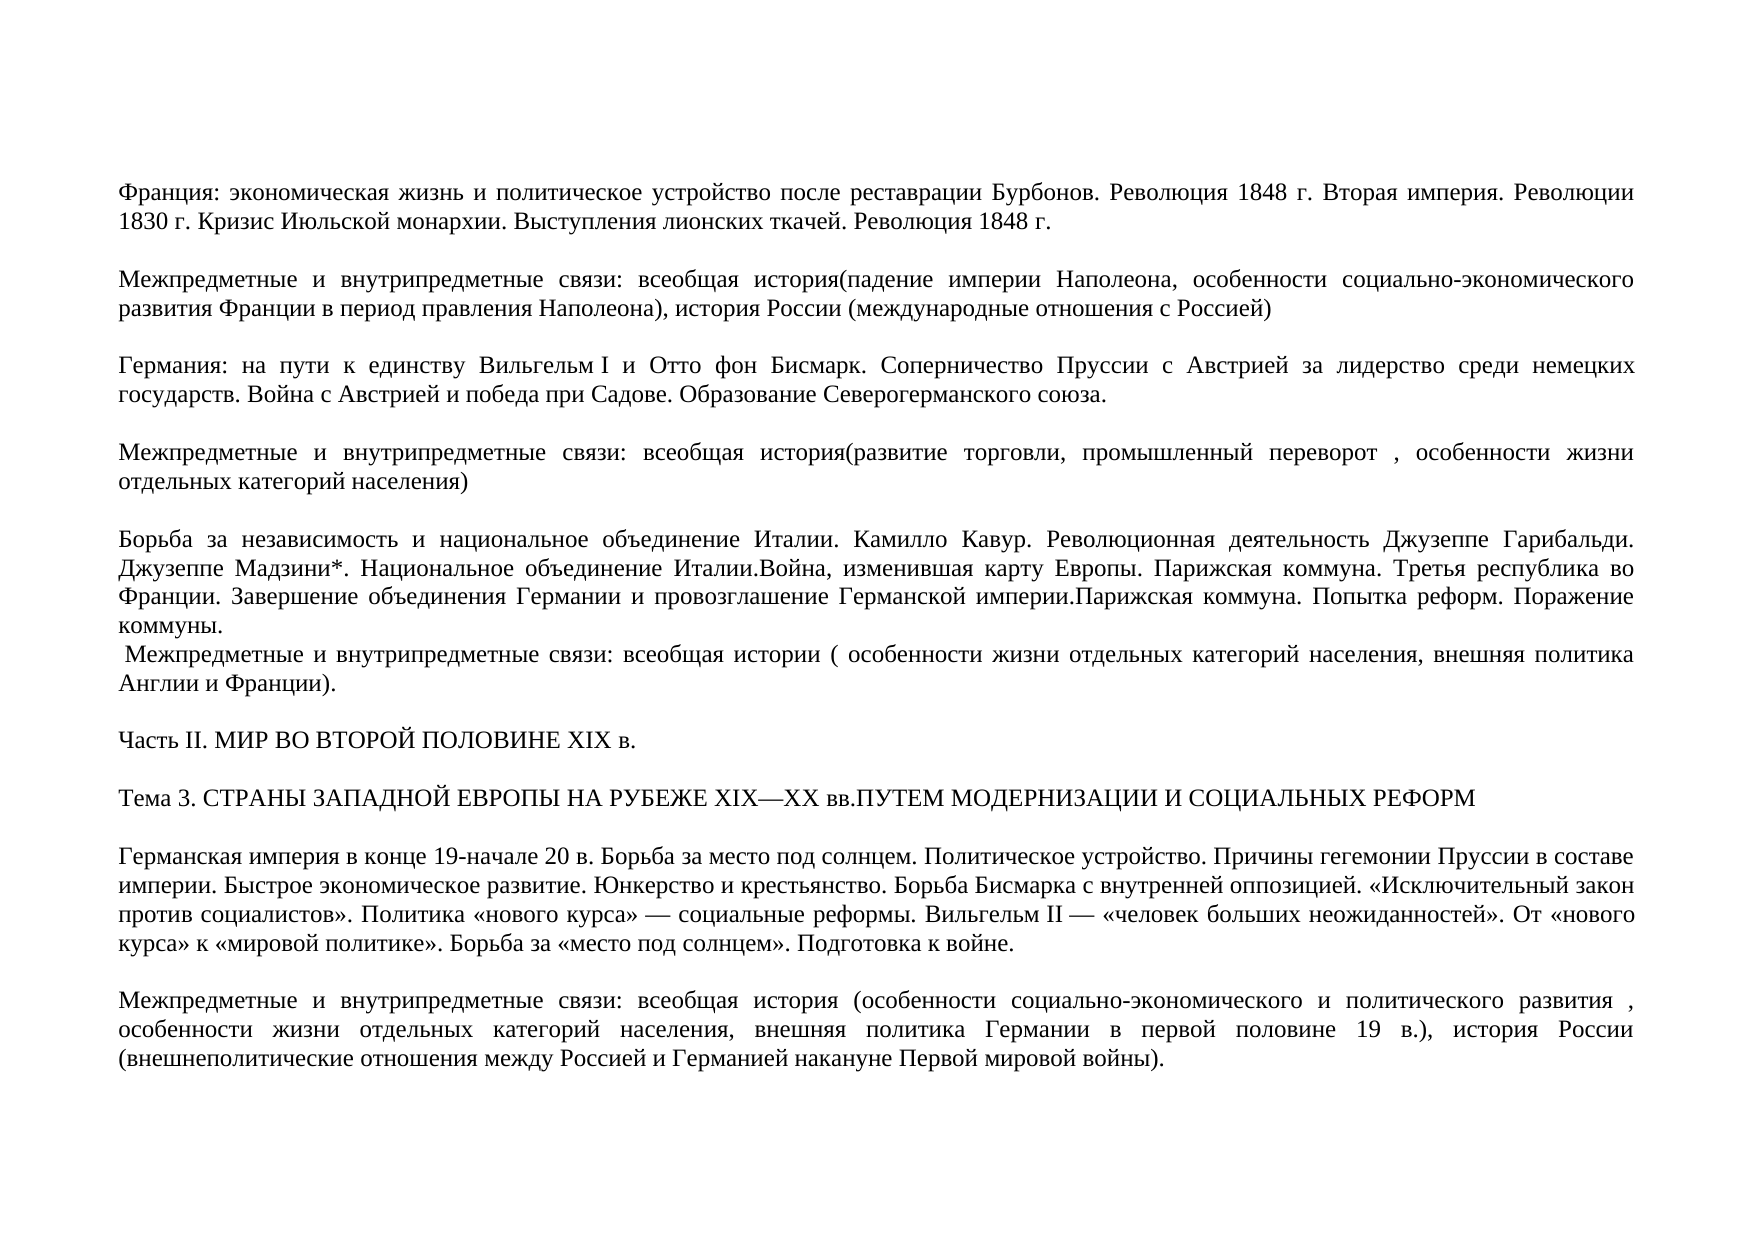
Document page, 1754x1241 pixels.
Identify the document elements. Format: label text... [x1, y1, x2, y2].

text Тема 3. СТРАНЫ ЗАПАДНОЙ ЕВРОПЫ НА РУБЕЖЕ XIX—XX вв.ПУТЕМ МОДЕРНИЗАЦИИ И СОЦИАЛЬНЫХ РЕФОРМ [118, 783, 1636, 812]
text Германская империя в конце 19-начале 20 в. Борьба за место под солнцем. Политическое устройство. Причины гегемонии Пруссии в составе империи. Быстрое экономическое развитие. Юнкерство и крестьянство. Борьба Бисмарка с внутренней оппозицией. «Исключительный закон против социалистов». Политика «нового курса» — социальные реформы. Вильгельм II — «человек больших неожиданностей». От «нового курса» к «мировой политике». Борьба за «место под солнцем». Подготовка к войне. [118, 841, 1636, 956]
text Межпредметные и внутрипредметные связи: всеобщая история(падение империи Наполеона, особенности социально-экономического развития Франции в период правления Наполеона), история России (международные отношения с Россией) [118, 264, 1636, 321]
text Германия: на пути к единству Вильгельм I и Отто фон Бисмарк. Соперничество Пруссии с Австрией за лидерство среди немецких государств. Война с Австрией и победа при Садове. Образование Северогерманского союза. [118, 351, 1636, 408]
text Часть II. МИР ВО ВТОРОЙ ПОЛОВИНЕ XIX в. [118, 726, 1636, 754]
text Межпредметные и внутрипредметные связи: всеобщая история (особенности социально-экономического и политического развития , особенности жизни отдельных категорий населения, внешняя политика Германии в первой половине 19 в.), история России (внешнеполитические отношения между Россией и Германией накануне Первой мировой войны). [118, 986, 1636, 1072]
text Франция: экономическая жизнь и политическое устройство после реставрации Бурбонов. Революция 1848 г. Вторая империя. Революции 1830 г. Кризис Июльской монархии. Выступления лионских ткачей. Революция 1848 г. [118, 177, 1636, 235]
text Межпредметные и внутрипредметные связи: всеобщая история(развитие торговли, промышленный переворот , особенности жизни отдельных категорий населения) [118, 437, 1636, 495]
text Борьба за независимость и национальное объединение Италии. Камилло Кавур. Революционная деятельность Джузеппе Гарибальди. Джузеппе Мадзини*. Национальное объединение Италии.Война, изменившая карту Европы. Парижская коммуна. Третья республика во Франции. Завершение объединения Германии и провозглашение Германской империи.Парижская коммуна. Попытка реформ. Поражение коммуны. Межпредметные и внутрипредметные связи: всеобщая истории ( особенности жизни отдельных категорий населения, внешняя политика Англии и Франции). [118, 524, 1636, 696]
